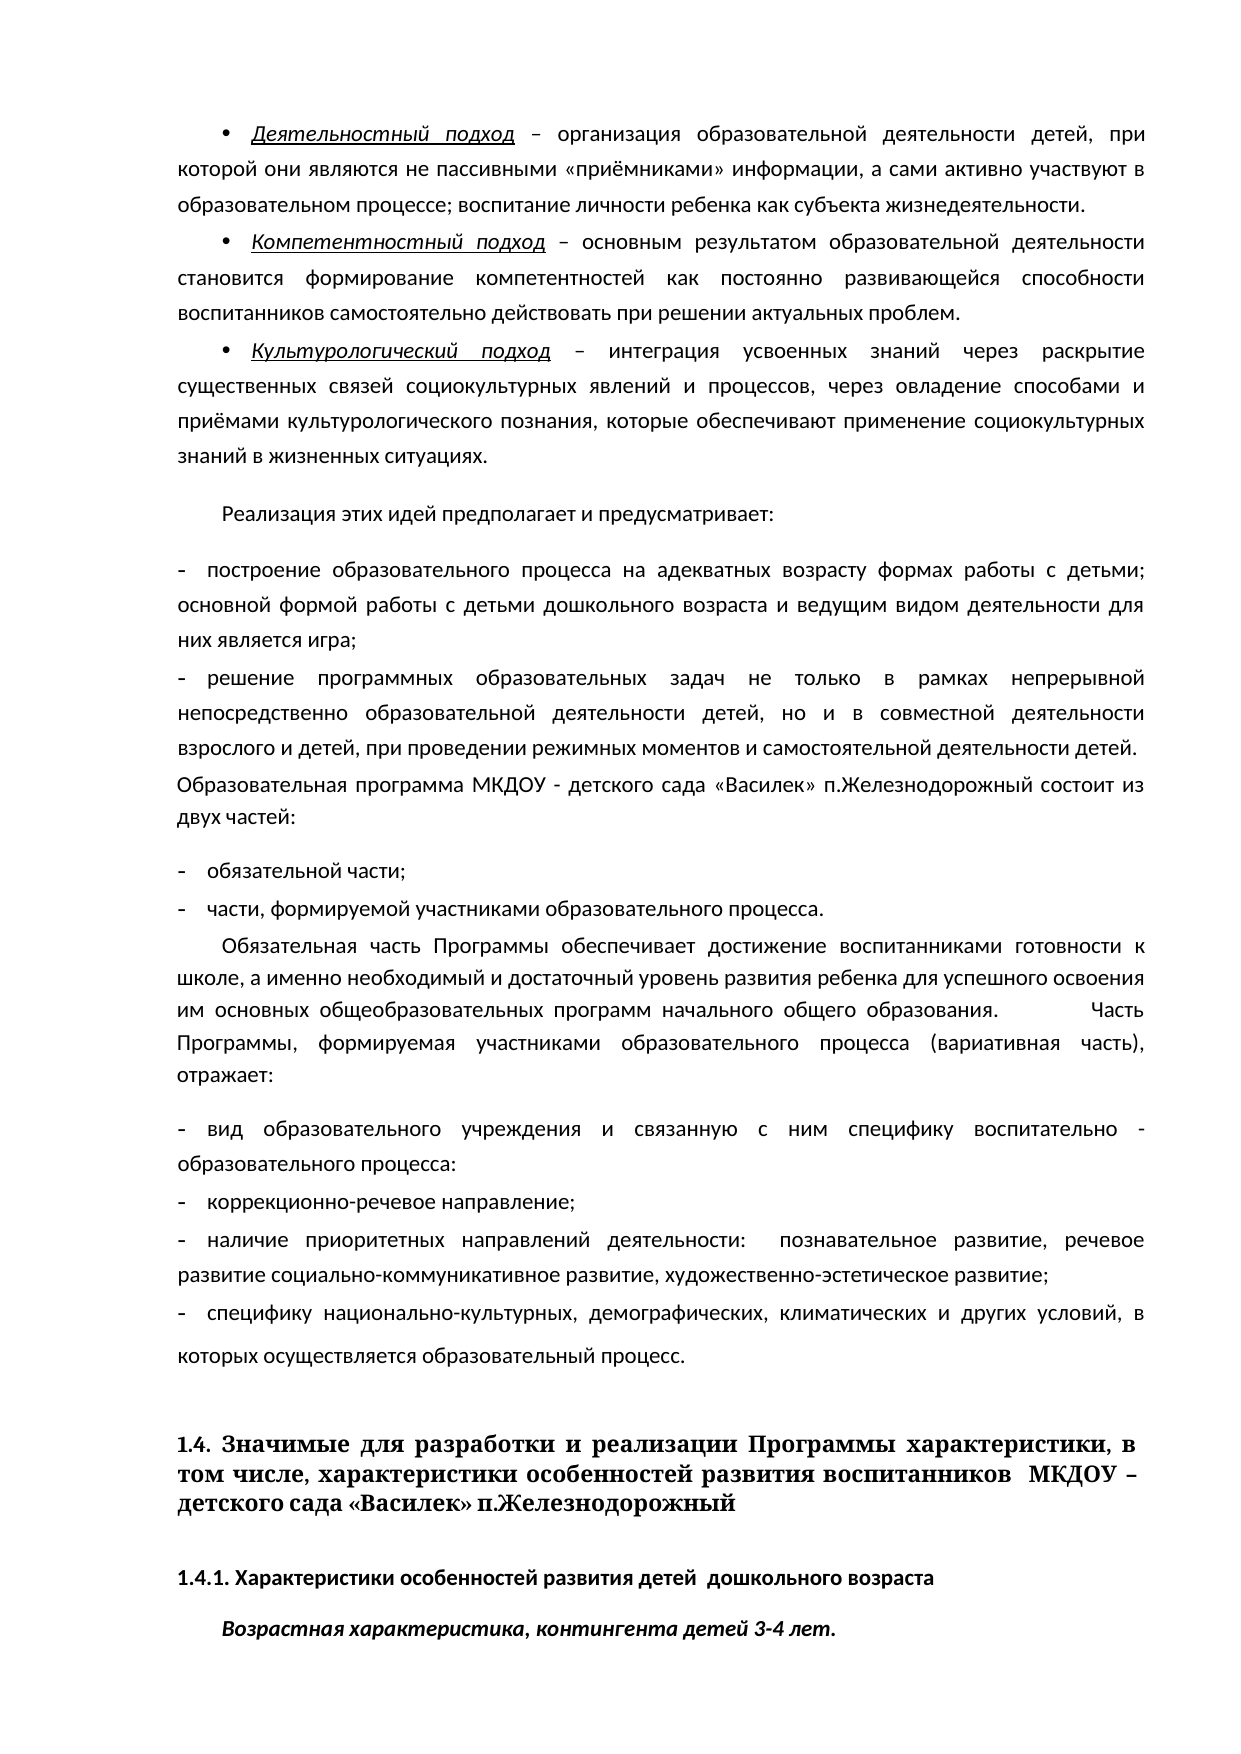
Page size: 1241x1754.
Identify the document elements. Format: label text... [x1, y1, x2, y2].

list наличие приоритетных направлений деятельности: познавательное развитие, речевое развитие социально-коммуникативное развитие, художественно-эстетическое развитие; [177, 1224, 1146, 1288]
subtitle 1.4. Значимые для разработки и реализации Программы характеристики, в том числе, характеристики особенностей развития воспитанников МКДОУ – детского сада «Василек» п.Железнодорожный [177, 1432, 1137, 1518]
list Деятельностный подход – организация образовательной деятельности детей, при которой они являются не пассивными «приёмниками» информации, а сами активно участвуют в образовательном процессе; воспитание личности ребенка как субъекта жизнедеятельности. [177, 118, 1146, 218]
list решение программных образовательных задач не только в рамках непрерывной непосредственно образовательной деятельности детей, но и в совместной деятельности взрослого и детей, при проведении режимных моментов и самостоятельной деятельности детей. [177, 662, 1146, 761]
text 1.4.1. Характеристики особенностей развития детей дошкольного возраста [177, 1563, 1147, 1591]
text Возрастная характеристика, контингента детей 3-4 лет. [177, 1614, 951, 1642]
text Реализация этих идей предполагает и предусматривает: [177, 499, 1146, 527]
text Обязательная часть Программы обеспечивает достижение воспитанниками готовности к школе, а именно необходимый и достаточный уровень развития ребенка для успешного освоения им основных общеобразовательных программ начального общего образования. Часть Программы, формируемая участниками образовательного процесса (вариативная часть), отражает: [177, 931, 1146, 1088]
list обязательной части; [177, 855, 1146, 884]
list вид образовательного учреждения и связанную с ним специфику воспитательно - образовательного процесса: [177, 1113, 1146, 1177]
list Культурологический подход – интеграция усвоенных знаний через раскрытие существенных связей социокультурных явлений и процессов, через овладение способами и приёмами культурологического познания, которые обеспечивают применение социокультурных знаний в жизненных ситуациях. [177, 334, 1146, 469]
list части, формируемой участниками образовательного процесса. [177, 893, 1146, 922]
list коррекционно-речевое направление; [177, 1186, 1146, 1215]
list Компетентностный подход – основным результатом образовательной деятельности становится формирование компетентностей как постоянно развивающейся способности воспитанников самостоятельно действовать при решении актуальных проблем. [177, 226, 1146, 326]
text Образовательная программа МКДОУ - детского сада «Василек» п.Железнодорожный состоит из двух частей: [177, 770, 1146, 830]
list специфику национально-культурных, демографических, климатических и других условий, в которых осуществляется образовательный процесс. [177, 1297, 1146, 1371]
list построение образовательного процесса на адекватных возрасту формах работы с детьми; основной формой работы с детьми дошкольного возраста и ведущим видом деятельности для них является игра; [177, 554, 1146, 653]
